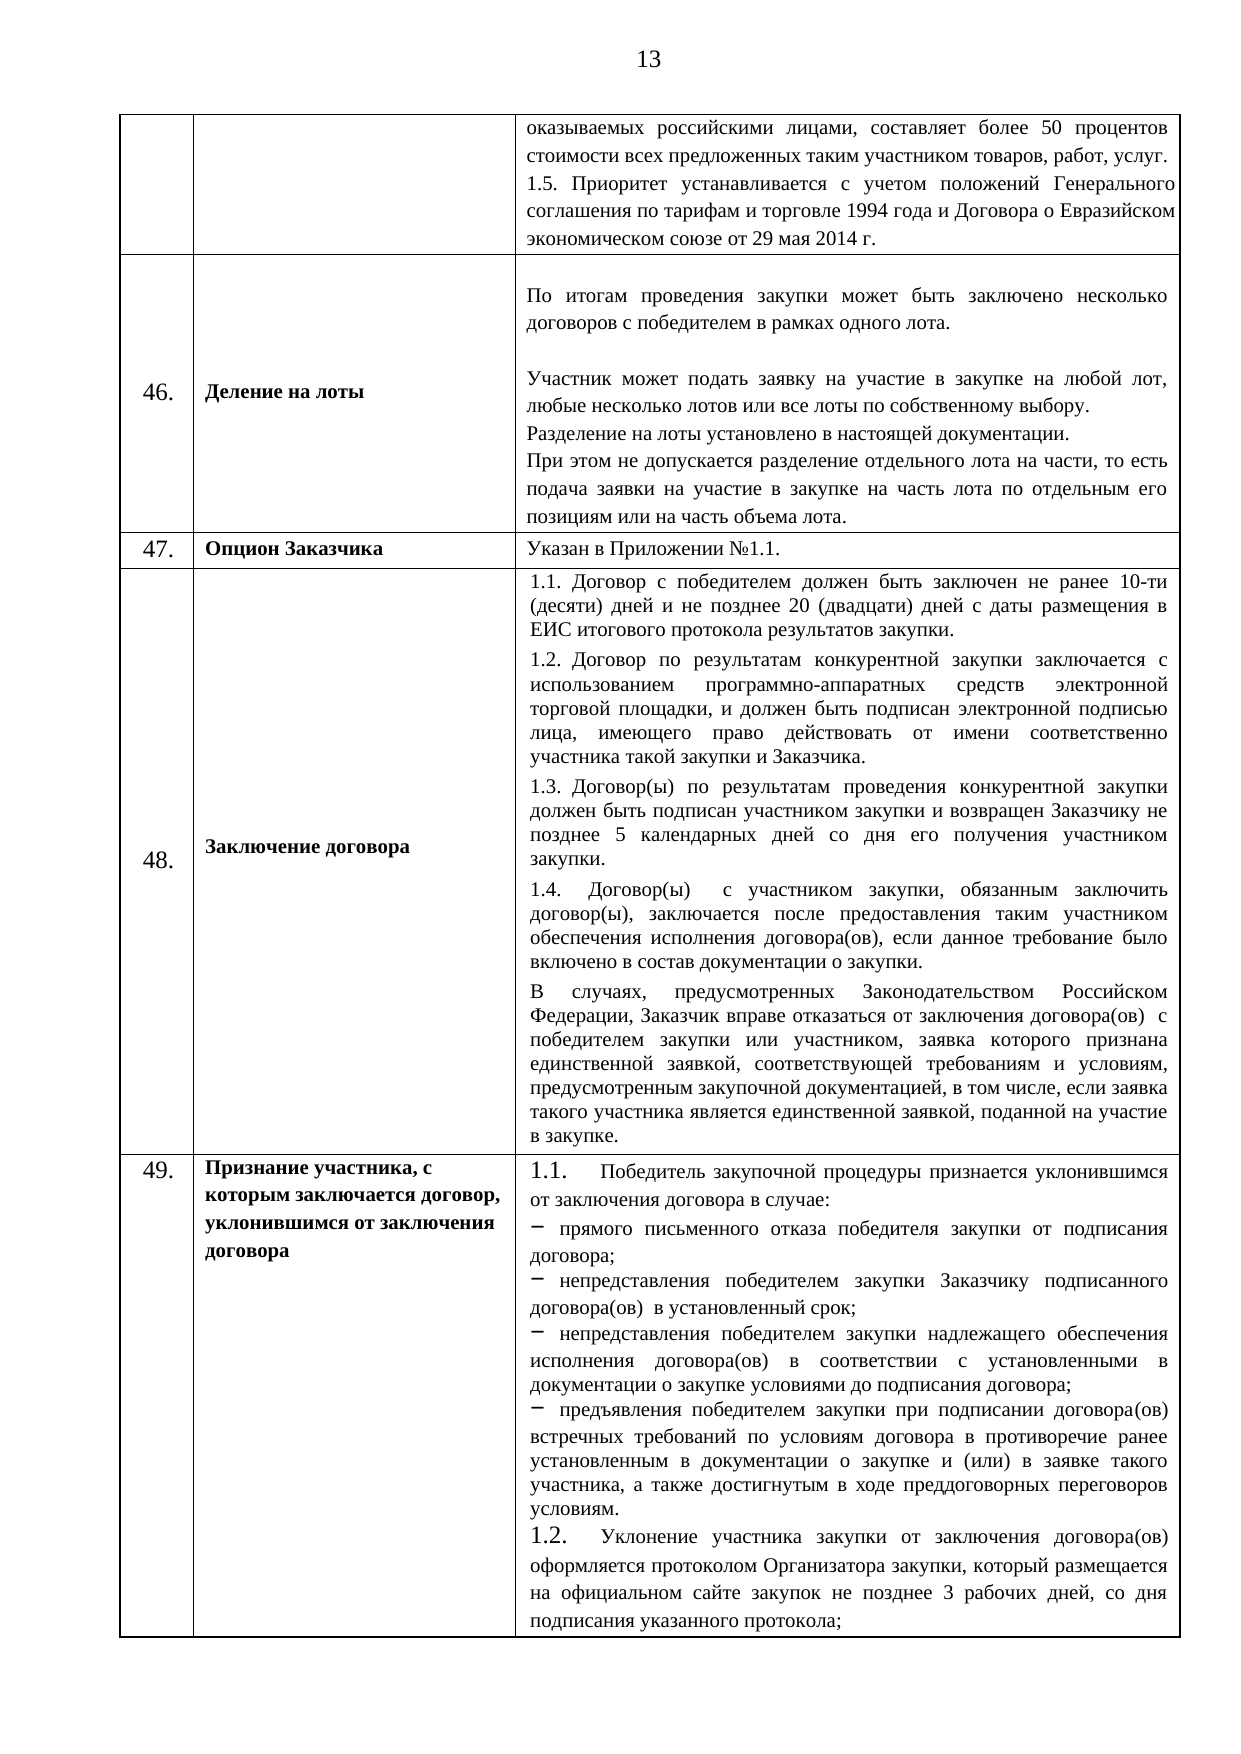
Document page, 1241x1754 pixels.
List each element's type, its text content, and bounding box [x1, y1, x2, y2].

table_cell Указан в Приложении №1.1. [516, 533, 1179, 568]
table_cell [516, 1155, 1179, 1636]
table_cell [121, 115, 193, 254]
table_cell [121, 255, 193, 532]
table_cell [121, 569, 193, 1154]
table_cell По итогам проведения закупки может быть заключено несколько договоров с победителем в рамках одного лота. Участник может подать заявку на участие в закупке на любой лот, любые несколько лотов или все лоты по собственному выбору. Разделение на лоты установлено в настоящей документации. При этом не допускается разделение отдельного лота на части, то есть подача заявки на участие в закупке на часть лота по отдельным его позициям или на часть объема лота. [516, 255, 1179, 532]
table_cell [121, 533, 193, 568]
table_cell Заключение договора [194, 569, 515, 1154]
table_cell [194, 1155, 515, 1636]
table_cell Договор с победителем должен быть заключен не ранее 10-ти (десяти) дней и не позднее 20 (двадцати) дней с даты размещения в ЕИС итогового протокола результатов закупки. Договор по результатам конкурентной закупки заключается с использованием программно-аппаратных средств электронной торговой площадки, и должен быть подписан электронной подписью лица, имеющего право действовать от имени соответственно участника такой закупки и Заказчика. Договор(ы) по результатам проведения конкурентной закупки должен быть подписан участником закупки и возвращен Заказчику не позднее 5 календарных дней со дня его получения участником закупки. Договор(ы) с участником закупки, обязанным заключить договор(ы), заключается после предоставления таким участником обеспечения исполнения договора(ов), если данное требование было включено в состав документации о закупки. В случаях, предусмотренных Законодательством Российском Федерации, Заказчик вправе отказаться от заключения договора(ов) с победителем закупки или участником, заявка которого признана единственной заявкой, соответствующей требованиям и условиям, предусмотренным закупочной документацией, в том числе, если заявка такого участника является единственной заявкой, поданной на участие в закупке. [516, 569, 1179, 1154]
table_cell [516, 115, 1179, 254]
table_cell [121, 1155, 193, 1636]
table_cell Опцион Заказчика [194, 533, 515, 568]
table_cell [194, 115, 515, 254]
table_cell Деление на лоты [194, 255, 515, 532]
